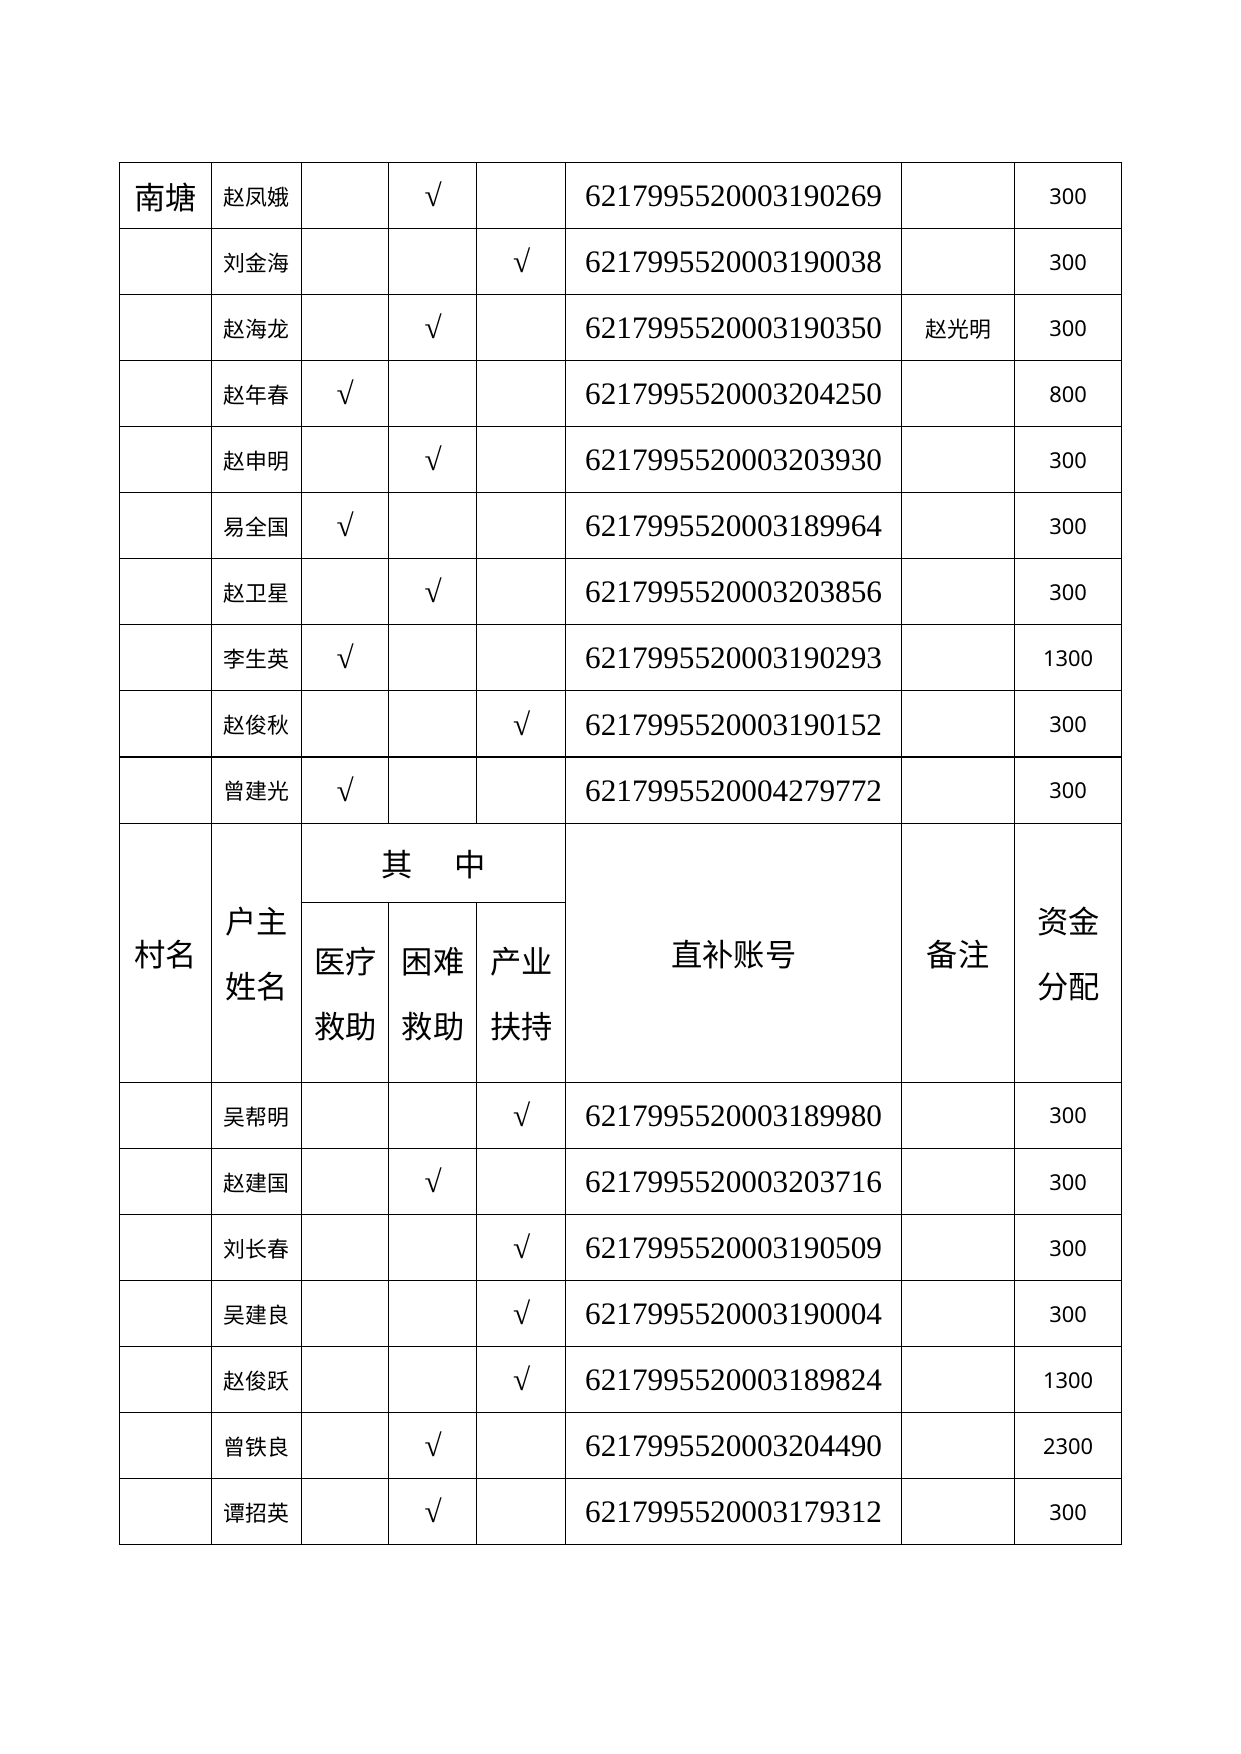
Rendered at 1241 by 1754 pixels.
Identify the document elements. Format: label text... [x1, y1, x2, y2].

table_cell [302, 559, 388, 624]
table_cell √ [477, 1083, 565, 1148]
table_cell 6217995520003190350 [566, 295, 901, 360]
table_cell 赵申明 [212, 427, 301, 492]
table_cell [902, 229, 1014, 294]
table_cell 户主姓名 [212, 824, 301, 1082]
table_cell [389, 1281, 476, 1346]
table_cell √ [477, 229, 565, 294]
table_cell √ [389, 559, 476, 624]
table_cell √ [477, 1215, 565, 1280]
table_cell [120, 1347, 211, 1412]
table_cell 直补账号 [566, 824, 901, 1082]
table_cell [477, 1479, 565, 1544]
table_cell 备注 [902, 824, 1014, 1082]
table_cell 300 [1015, 559, 1121, 624]
table_cell [302, 229, 388, 294]
table_cell [302, 1083, 388, 1148]
table_cell [302, 1149, 388, 1214]
table_cell [389, 229, 476, 294]
table_cell 300 [1015, 1479, 1121, 1544]
table_cell 产业扶持 [477, 903, 565, 1082]
table_cell [477, 163, 565, 228]
table_cell 赵年春 [212, 361, 301, 426]
table_cell 300 [1015, 493, 1121, 558]
table_cell √ [302, 361, 388, 426]
table_cell √ [389, 163, 476, 228]
table_cell 李生英 [212, 625, 301, 690]
table_cell [902, 1413, 1014, 1478]
table_cell 300 [1015, 1215, 1121, 1280]
table_cell 6217995520004279772 [566, 758, 901, 822]
table_cell [389, 1215, 476, 1280]
table_cell [902, 1083, 1014, 1148]
table_cell 6217995520003204490 [566, 1413, 901, 1478]
table_cell [389, 493, 476, 558]
table_cell 6217995520003203716 [566, 1149, 901, 1214]
table_cell √ [389, 1479, 476, 1544]
table_cell [120, 625, 211, 690]
table_cell 6217995520003190038 [566, 229, 901, 294]
table_cell 6217995520003189824 [566, 1347, 901, 1412]
table_cell [902, 691, 1014, 756]
table_cell [389, 758, 476, 822]
table_cell [120, 1149, 211, 1214]
table_cell 医疗救助 [302, 903, 388, 1082]
table_cell [120, 1281, 211, 1346]
table_cell [477, 361, 565, 426]
table_cell [302, 1347, 388, 1412]
table_cell 赵卫星 [212, 559, 301, 624]
table_cell 300 [1015, 758, 1121, 822]
table_cell √ [477, 691, 565, 756]
table_cell √ [302, 493, 388, 558]
table_cell √ [389, 295, 476, 360]
table_cell 刘金海 [212, 229, 301, 294]
table_cell [302, 1281, 388, 1346]
table_cell [477, 493, 565, 558]
table_cell [902, 493, 1014, 558]
table_cell 南塘 [120, 163, 211, 228]
table_cell [120, 1083, 211, 1148]
table_cell 6217995520003190509 [566, 1215, 901, 1280]
table_cell 6217995520003189964 [566, 493, 901, 558]
table_cell [302, 163, 388, 228]
table_cell [120, 1215, 211, 1280]
table_cell [120, 1413, 211, 1478]
table_cell [902, 625, 1014, 690]
table_cell 易全国 [212, 493, 301, 558]
table_cell 300 [1015, 691, 1121, 756]
table_cell 300 [1015, 1083, 1121, 1148]
table_cell 1300 [1015, 1347, 1121, 1412]
table_cell [902, 1479, 1014, 1544]
table_cell [389, 625, 476, 690]
table_cell 其 中 [302, 824, 565, 902]
table_cell 村名 [120, 824, 211, 1082]
table_cell [120, 361, 211, 426]
table_cell [120, 427, 211, 492]
table_cell 赵凤娥 [212, 163, 301, 228]
table_cell √ [477, 1281, 565, 1346]
table_cell [120, 1479, 211, 1544]
table_cell [902, 559, 1014, 624]
table_cell [902, 1281, 1014, 1346]
table_cell 6217995520003203856 [566, 559, 901, 624]
table_cell 300 [1015, 229, 1121, 294]
table_cell [120, 758, 211, 822]
table_cell 300 [1015, 1149, 1121, 1214]
table_cell [902, 758, 1014, 822]
table_cell [389, 361, 476, 426]
table_cell [389, 691, 476, 756]
table_cell 300 [1015, 295, 1121, 360]
table_cell 赵俊跃 [212, 1347, 301, 1412]
table_cell [902, 163, 1014, 228]
table_cell [302, 427, 388, 492]
table_cell [389, 1083, 476, 1148]
table_cell [302, 1479, 388, 1544]
table_cell [477, 559, 565, 624]
table_cell 6217995520003190004 [566, 1281, 901, 1346]
table_cell 赵光明 [902, 295, 1014, 360]
table_cell √ [302, 758, 388, 822]
table_cell 困难救助 [389, 903, 476, 1082]
table_cell [120, 691, 211, 756]
table_cell [477, 1149, 565, 1214]
table_cell 资金分配 [1015, 824, 1121, 1082]
table_cell 吴帮明 [212, 1083, 301, 1148]
table_cell 6217995520003203930 [566, 427, 901, 492]
table_cell 300 [1015, 1281, 1121, 1346]
table_cell 6217995520003190269 [566, 163, 901, 228]
table_cell 300 [1015, 427, 1121, 492]
table_cell 6217995520003179312 [566, 1479, 901, 1544]
table_cell √ [477, 1347, 565, 1412]
table_cell √ [389, 427, 476, 492]
table_cell 赵海龙 [212, 295, 301, 360]
table_cell 6217995520003190293 [566, 625, 901, 690]
table_cell 2300 [1015, 1413, 1121, 1478]
table_cell [389, 1347, 476, 1412]
table_cell 赵俊秋 [212, 691, 301, 756]
table_cell √ [389, 1149, 476, 1214]
table_cell [477, 625, 565, 690]
table_cell [477, 758, 565, 822]
table_cell [902, 1347, 1014, 1412]
table_cell [120, 559, 211, 624]
table_cell [902, 1215, 1014, 1280]
table_cell [302, 295, 388, 360]
table_cell [477, 295, 565, 360]
table_cell [120, 493, 211, 558]
table_cell [477, 427, 565, 492]
table_cell [902, 1149, 1014, 1214]
table_cell 800 [1015, 361, 1121, 426]
table_cell 刘长春 [212, 1215, 301, 1280]
table_cell 谭招英 [212, 1479, 301, 1544]
table_cell 6217995520003204250 [566, 361, 901, 426]
table_cell [902, 361, 1014, 426]
table_cell [302, 1215, 388, 1280]
table_cell 吴建良 [212, 1281, 301, 1346]
table_cell 赵建国 [212, 1149, 301, 1214]
table_cell 6217995520003190152 [566, 691, 901, 756]
table_cell 曾铁良 [212, 1413, 301, 1478]
table_cell [302, 691, 388, 756]
table_cell 曾建光 [212, 758, 301, 822]
table_cell √ [302, 625, 388, 690]
table_cell [302, 1413, 388, 1478]
table_cell √ [389, 1413, 476, 1478]
table_cell 6217995520003189980 [566, 1083, 901, 1148]
table_cell [120, 229, 211, 294]
table_cell [902, 427, 1014, 492]
table_cell [120, 295, 211, 360]
table_cell 300 [1015, 163, 1121, 228]
table_cell [477, 1413, 565, 1478]
table_cell 1300 [1015, 625, 1121, 690]
